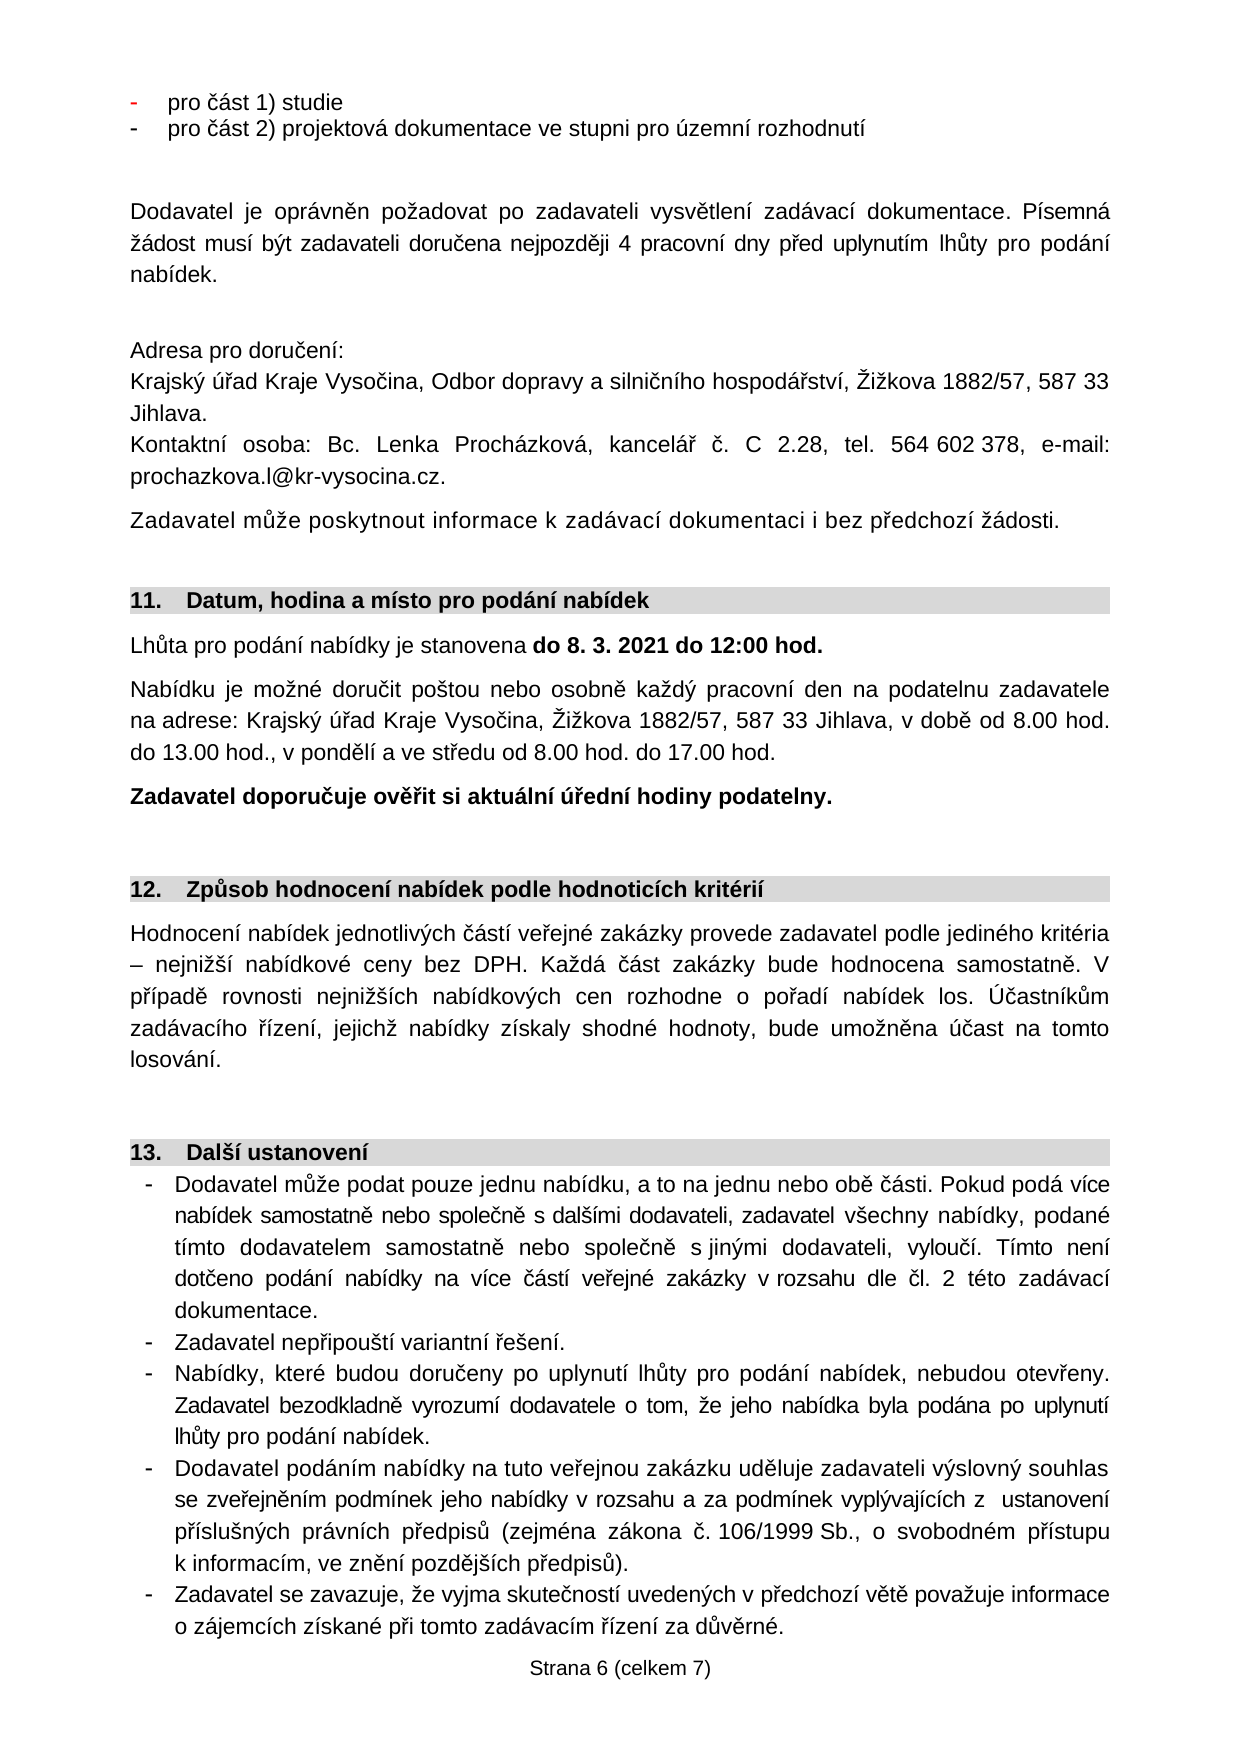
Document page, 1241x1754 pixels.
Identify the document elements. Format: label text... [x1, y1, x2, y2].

list Zadavatel se zavazuje, že vyjma skutečností uvedených v předchozí větě považuje informace o zájemcích získané při tomto zadávacím řízení za důvěrné. [145, 1581, 1110, 1639]
text Krajský úřad Kraje Vysočina, Odbor dopravy a silničního hospodářství, Žižkova 1882/57, 587 33 Jihlava. [130, 368, 1110, 426]
text Kontaktní osoba: Bc. Lenka Procházková, kancelář č. C 2.28, tel. 564 602 378, e-mail: prochazkova.l@kr-vysocina.cz. [130, 431, 1110, 489]
text Hodnocení nabídek jednotlivých částí veřejné zakázky provede zadavatel podle jediného kritéria – nejnižší nabídkové ceny bez DPH. Každá část zakázky bude hodnocena samostatně. V případě rovnosti nejnižších nabídkových cen rozhodne o pořadí nabídek los. Účastníkům zadávacího řízení, jejichž nabídky získaly shodné hodnoty, bude umožněna účast na tomto losování. [130, 920, 1110, 1072]
list pro část 1) studie [130, 89, 1110, 115]
list Dodavatel může podat pouze jednu nabídku, a to na jednu nebo obě části. Pokud podá více nabídek samostatně nebo společně s dalšími dodavateli, zadavatel všechny nabídky, podané tímto dodavatelem samostatně nebo společně s jinými dodavateli, vyloučí. Tímto není dotčeno podání nabídky na více částí veřejné zakázky v rozsahu dle čl. 2 této zadávací dokumentace. [145, 1171, 1110, 1323]
list Zadavatel nepřipouští variantní řešení. [145, 1328, 1110, 1355]
text Zadavatel doporučuje ověřit si aktuální úřední hodiny podatelny. [130, 783, 1110, 809]
text Zadavatel může poskytnout informace k zadávací dokumentaci i bez předchozí žádosti. [130, 507, 1110, 533]
list Nabídky, které budou doručeny po uplynutí lhůty pro podání nabídek, nebudou otevřeny. Zadavatel bezodkladně vyrozumí dodavatele o tom, že jeho nabídka byla podána po uplynutí lhůty pro podání nabídek. [145, 1360, 1110, 1449]
list pro část 2) projektová dokumentace ve stupni pro územní rozhodnutí [130, 115, 1110, 141]
text Nabídku je možné doručit poštou nebo osobně každý pracovní den na podatelnu zadavatele na adrese: Krajský úřad Kraje Vysočina, Žižkova 1882/57, 587 33 Jihlava, v době od 8.00 hod. do 13.00 hod., v pondělí a ve středu od 8.00 hod. do 17.00 hod. [130, 676, 1110, 765]
text Adresa pro doručení: [130, 337, 1110, 363]
list Dodavatel podáním nabídky na tuto veřejnou zakázku uděluje zadavateli výslovný souhlas se zveřejněním podmínek jeho nabídky v rozsahu a za podmínek vyplývajících z ustanovení příslušných právních předpisů (zejména zákona č. 106/1999 Sb., o svobodném přístupu k informacím, ve znění pozdějších předpisů). [145, 1455, 1110, 1576]
title Další ustanovení [130, 1139, 1110, 1166]
text Dodavatel je oprávněn požadovat po zadavateli vysvětlení zadávací dokumentace. Písemná žádost musí být zadavateli doručena nejpozději 4 pracovní dny před uplynutím lhůty pro podání nabídek. [130, 198, 1110, 287]
title Způsob hodnocení nabídek podle hodnoticích kritérií [130, 876, 1110, 902]
title Datum, hodina a místo pro podání nabídek [130, 587, 1110, 614]
text Lhůta pro podání nabídky je stanovena do 8. 3. 2021 do 12:00 hod. [130, 632, 1110, 658]
